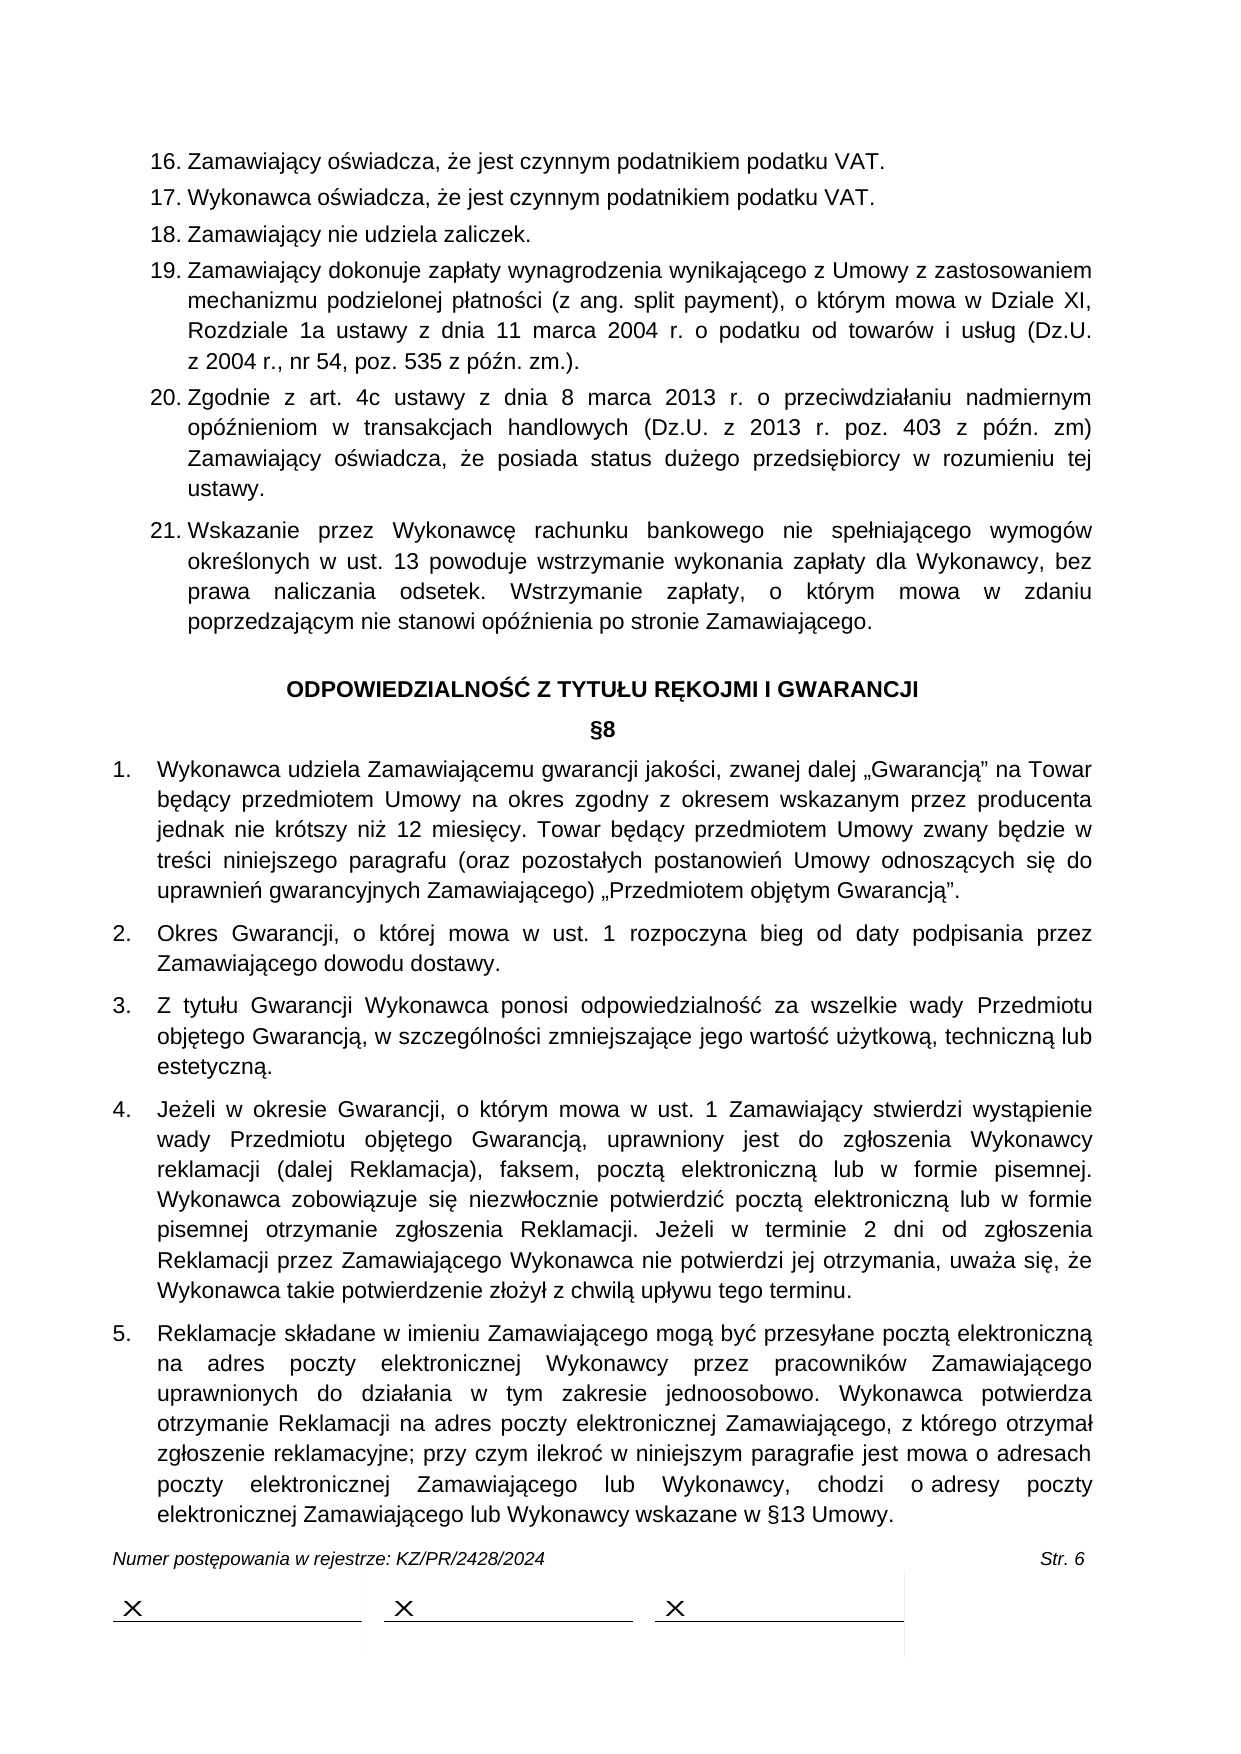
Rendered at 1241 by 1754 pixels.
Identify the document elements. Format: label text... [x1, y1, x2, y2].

list Zamawiający dokonuje zapłaty wynagrodzenia wynikającego z Umowy z zastosowaniem mechanizmu podzielonej płatności (z ang. split payment), o którym mowa w Dziale XI, Rozdziale 1a ustawy z dnia 11 marca 2004 r. o podatku od towarów i usług (Dz.U. z 2004 r., nr 54, poz. 535 z późn. zm.). [150, 257, 1093, 374]
text ODPOWIEDZIALNOŚĆ Z TYTUŁU RĘKOJMI I GWARANCJI [112, 676, 1093, 702]
list Okres Gwarancji, o której mowa w ust. 1 rozpoczyna bieg od daty podpisania przez Zamawiającego dowodu dostawy. [112, 919, 1093, 976]
list Zamawiający oświadcza, że jest czynnym podatnikiem podatku VAT. [150, 148, 1093, 174]
list Wskazanie przez Wykonawcę rachunku bankowego nie spełniającego wymogów określonych w ust. 13 powoduje wstrzymanie wykonania zapłaty dla Wykonawcy, bez prawa naliczania odsetek. Wstrzymanie zapłaty, o którym mowa w zdaniu poprzedzającym nie stanowi opóźnienia po stronie Zamawiającego. [150, 517, 1093, 634]
text §8 [112, 716, 1093, 742]
list Reklamacje składane w imieniu Zamawiającego mogą być przesyłane pocztą elektroniczną na adres poczty elektronicznej Wykonawcy przez pracowników Zamawiającego uprawnionych do działania w tym zakresie jednoosobowo. Wykonawca potwierdza otrzymanie Reklamacji na adres poczty elektronicznej Zamawiającego, z którego otrzymał zgłoszenie reklamacyjne; przy czym ilekroć w niniejszym paragrafie jest mowa o adresach poczty elektronicznej Zamawiającego lub Wykonawcy, chodzi o adresy poczty elektronicznej Zamawiającego lub Wykonawcy wskazane w §13 Umowy. [112, 1319, 1093, 1527]
list Z tytułu Gwarancji Wykonawca ponosi odpowiedzialność za wszelkie wady Przedmiotu objętego Gwarancją, w szczególności zmniejszające jego wartość użytkową, techniczną lub estetyczną. [112, 992, 1093, 1079]
list Wykonawca oświadcza, że jest czynnym podatnikiem podatku VAT. [150, 184, 1093, 210]
list Jeżeli w okresie Gwarancji, o którym mowa w ust. 1 Zamawiający stwierdzi wystąpienie wady Przedmiotu objętego Gwarancją, uprawniony jest do zgłoszenia Wykonawcy reklamacji (dalej Reklamacja), faksem, pocztą elektroniczną lub w formie pisemnej. Wykonawca zobowiązuje się niezwłocznie potwierdzić pocztą elektroniczną lub w formie pisemnej otrzymanie zgłoszenia Reklamacji. Jeżeli w terminie 2 dni od zgłoszenia Reklamacji przez Zamawiającego Wykonawca nie potwierdzi jej otrzymania, uważa się, że Wykonawca takie potwierdzenie złożył z chwilą upływu tego terminu. [112, 1096, 1093, 1303]
list Zgodnie z art. 4c ustawy z dnia 8 marca 2013 r. o przeciwdziałaniu nadmiernym opóźnieniom w transakcjach handlowych (Dz.U. z 2013 r. poz. 403 z późn. zm) Zamawiający oświadcza, że posiada status dużego przedsiębiorcy w rozumieniu tej ustawy. [150, 384, 1093, 501]
list Wykonawca udziela Zamawiającemu gwarancji jakości, zwanej dalej „Gwarancją” na Towar będący przedmiotem Umowy na okres zgodny z okresem wskazanym przez producenta jednak nie krótszy niż 12 miesięcy. Towar będący przedmiotem Umowy zwany będzie w treści niniejszego paragrafu (oraz pozostałych postanowień Umowy odnoszących się do uprawnień gwarancyjnych Zamawiającego) „Przedmiotem objętym Gwarancją”. [112, 756, 1093, 903]
list Zamawiający nie udziela zaliczek. [150, 221, 1093, 247]
